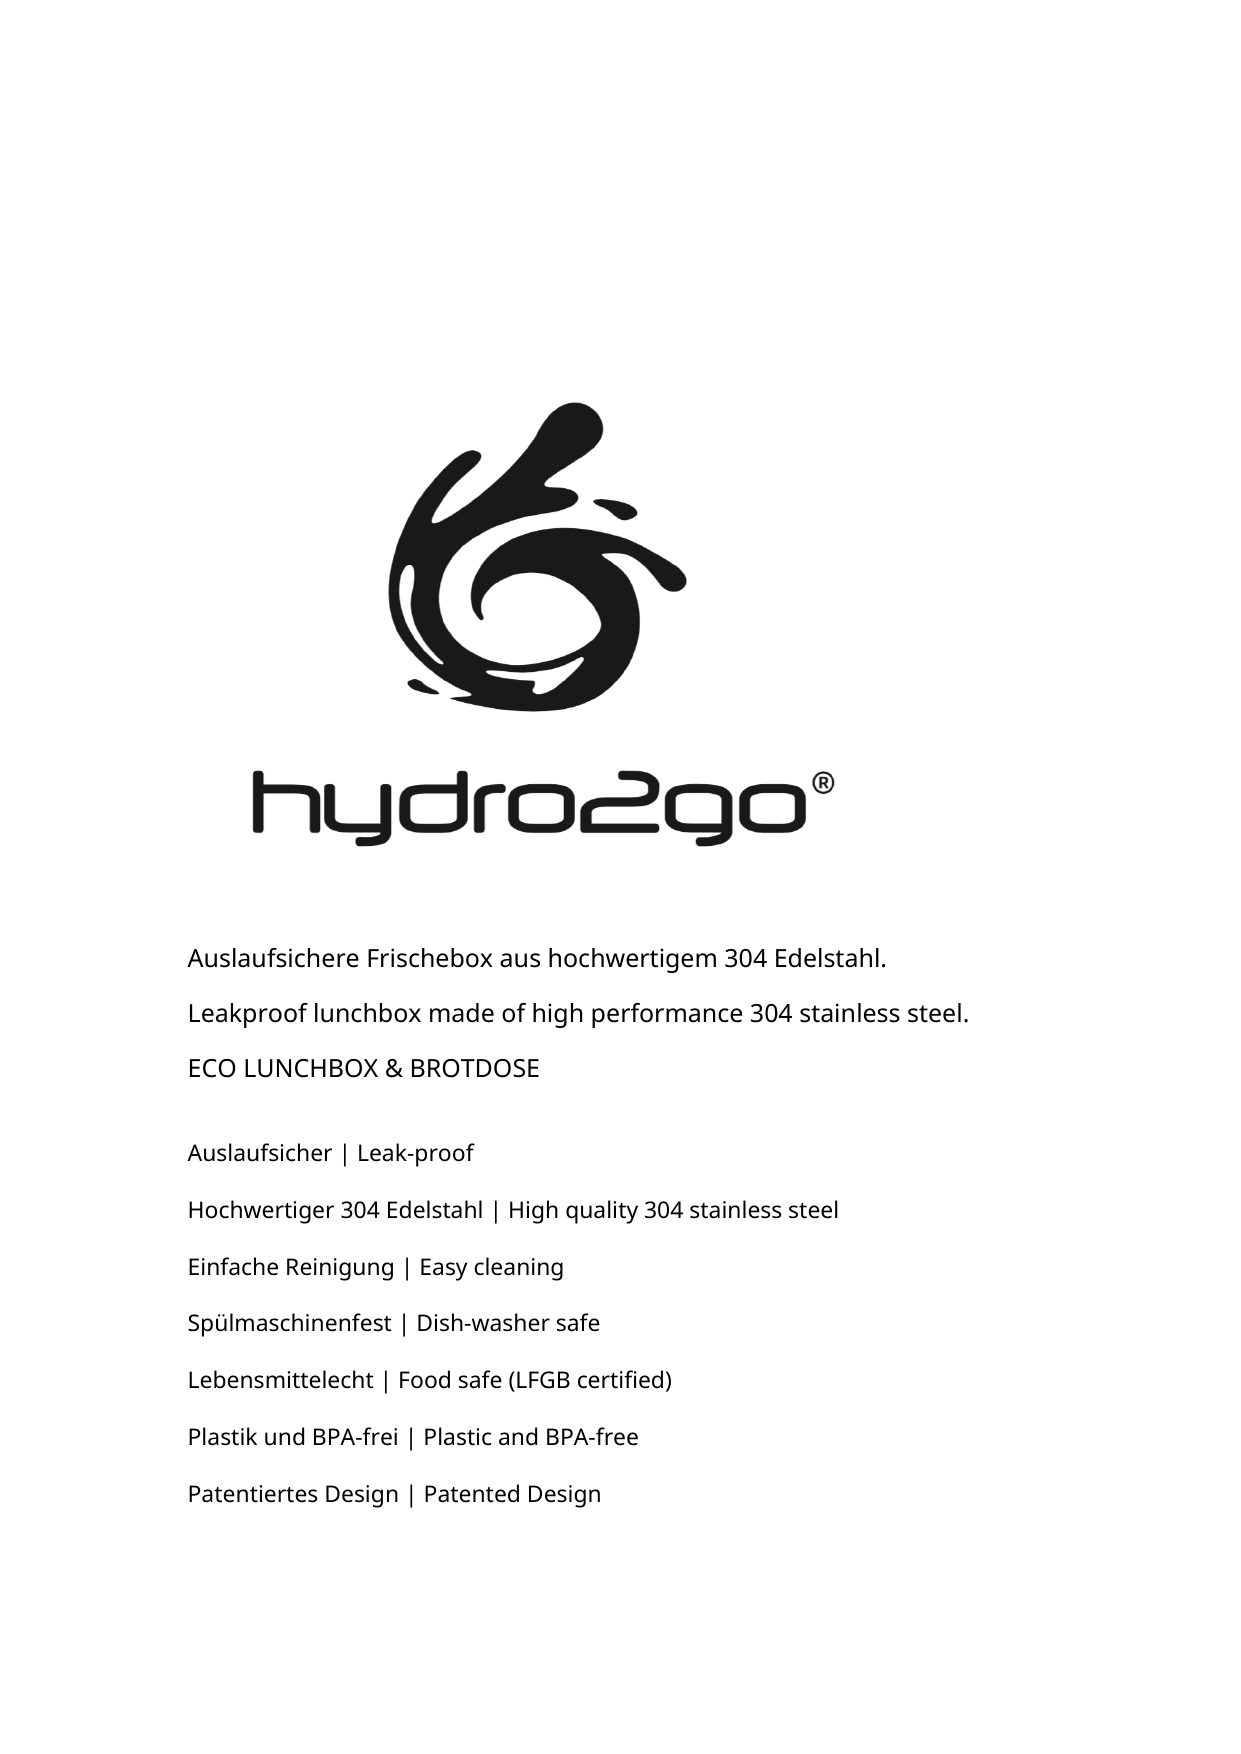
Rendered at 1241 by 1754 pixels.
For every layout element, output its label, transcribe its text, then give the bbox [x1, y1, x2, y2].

text Spülmaschinenfest | Dish-washer safe [187, 1307, 1053, 1338]
picture [187, 314, 898, 921]
text Einfache Reinigung | Easy cleaning [187, 1251, 1053, 1282]
text Patentiertes Design | Patented Design [187, 1478, 1053, 1509]
text Hochwertiger 304 Edelstahl | High quality 304 stainless steel [187, 1194, 1053, 1225]
text Auslaufsichere Frischebox aus hochwertigem 304 Edelstahl. [187, 941, 1053, 975]
text Plastik und BPA-frei | Plastic and BPA-free [187, 1421, 1053, 1452]
text Lebensmittelecht | Food safe (LFGB certified) [187, 1364, 1053, 1395]
text Auslaufsicher | Leak-proof [187, 1137, 1053, 1168]
text Leakproof lunchbox made of high performance 304 stainless steel. [187, 996, 1053, 1030]
text ECO LUNCHBOX & BROTDOSE [187, 1051, 1053, 1085]
